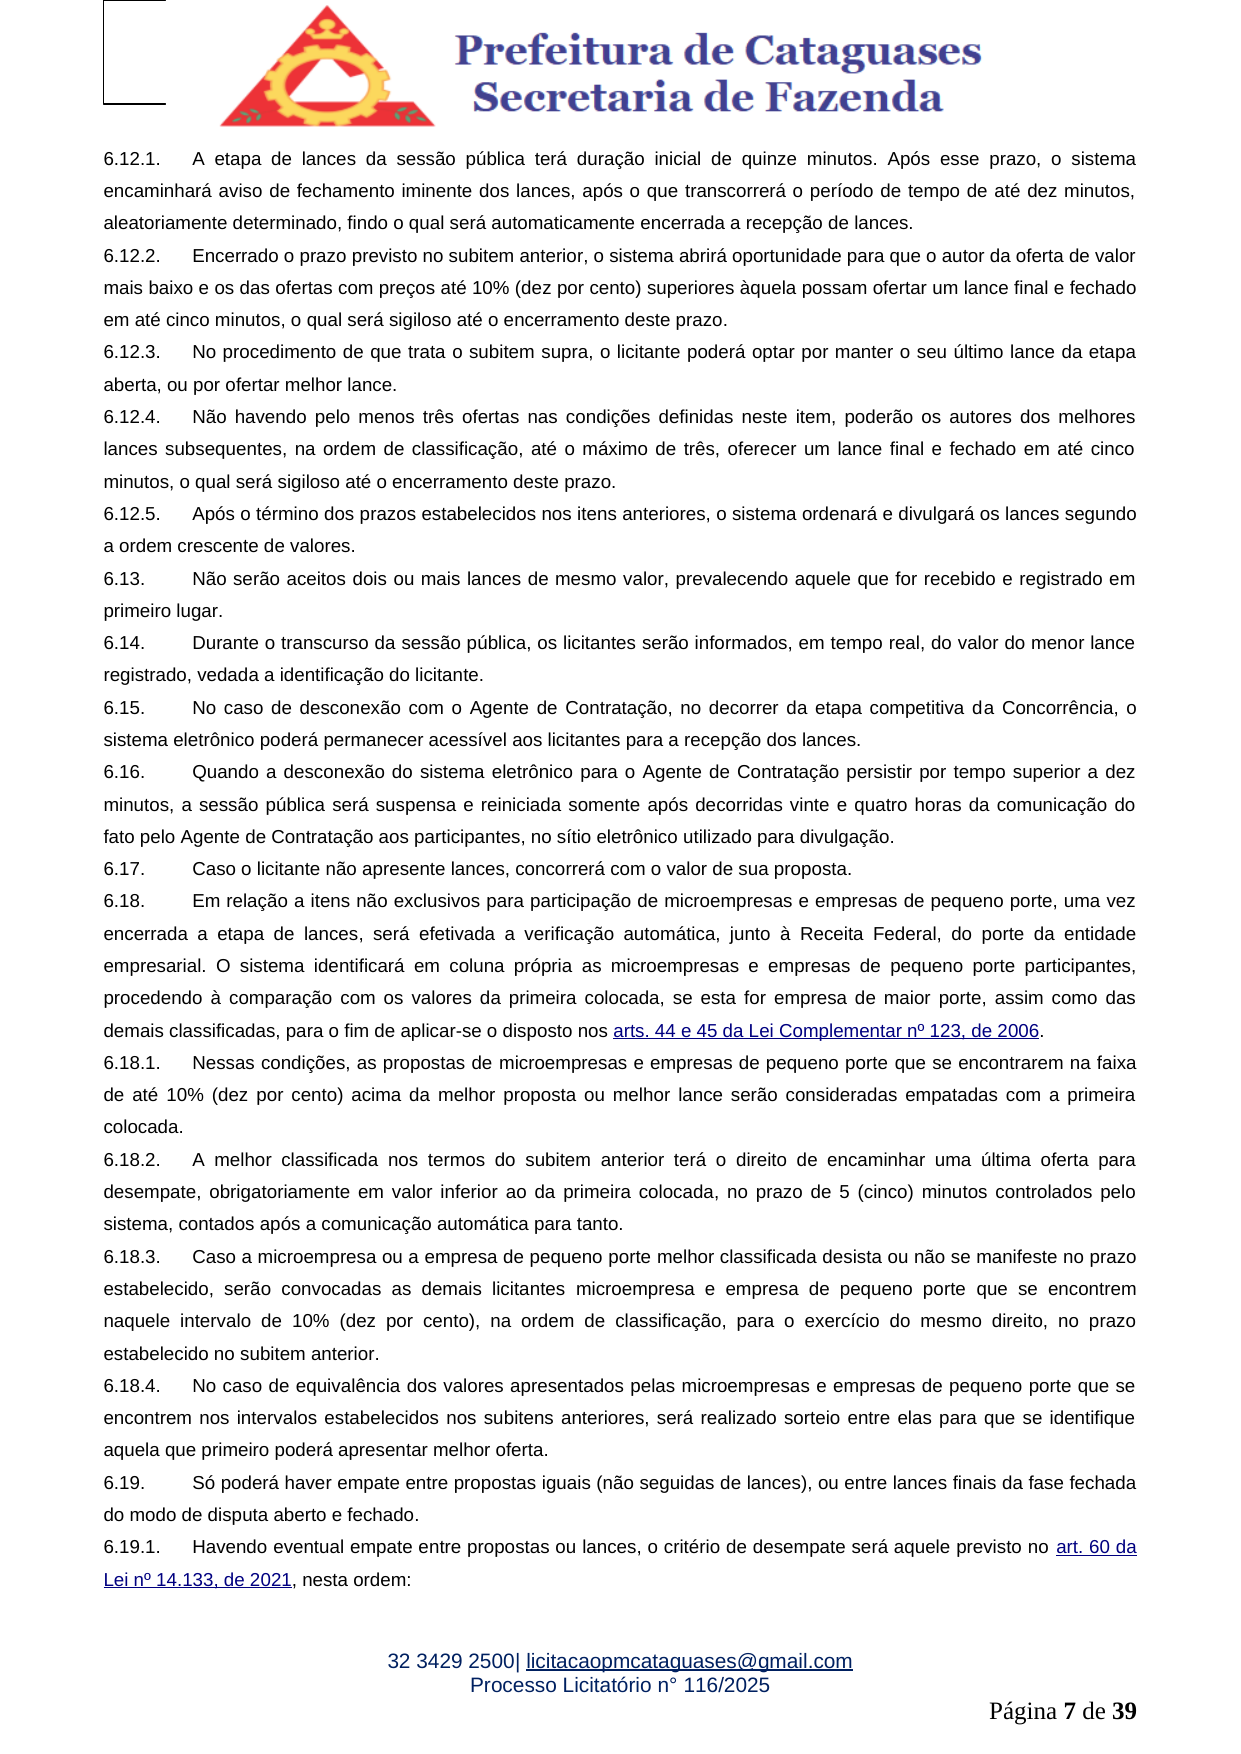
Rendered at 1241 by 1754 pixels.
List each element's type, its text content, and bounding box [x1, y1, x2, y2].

list Não serão aceitos dois ou mais lances de mesmo valor, prevalecendo aquele que for recebido e registrado em primeiro lugar. [103, 567, 1137, 621]
list A melhor classificada nos termos do subitem anterior terá o direito de encaminhar uma última oferta para desempate, obrigatoriamente em valor inferior ao da primeira colocada, no prazo de 5 (cinco) minutos controlados pelo sistema, contados após a comunicação automática para tanto. [103, 1148, 1137, 1235]
list Não havendo pelo menos três ofertas nas condições definidas neste item, poderão os autores dos melhores lances subsequentes, na ordem de classificação, até o máximo de três, oferecer um lance final e fechado em até cinco minutos, o qual será sigiloso até o encerramento deste prazo. [103, 406, 1137, 492]
list A etapa de lances da sessão pública terá duração inicial de quinze minutos. Após esse prazo, o sistema encaminhará aviso de fechamento iminente dos lances, após o que transcorrerá o período de tempo de até dez minutos, aleatoriamente determinado, findo o qual será automaticamente encerrada a recepção de lances. [103, 147, 1137, 234]
list No caso de desconexão com o Agente de Contratação, no decorrer da etapa competitiva da Concorrência, o sistema eletrônico poderá permanecer acessível aos licitantes para a recepção dos lances. [103, 696, 1137, 750]
picture [165, 0, 1075, 148]
list No procedimento de que trata o subitem supra, o licitante poderá optar por manter o seu último lance da etapa aberta, ou por ofertar melhor lance. [103, 341, 1137, 395]
list No caso de equivalência dos valores apresentados pelas microempresas e empresas de pequeno porte que se encontrem nos intervalos estabelecidos nos subitens anteriores, será realizado sorteio entre elas para que se identifique aquela que primeiro poderá apresentar melhor oferta. [103, 1374, 1137, 1461]
list Durante o transcurso da sessão pública, os licitantes serão informados, em tempo real, do valor do menor lance registrado, vedada a identificação do licitante. [103, 632, 1137, 686]
list Nessas condições, as propostas de microempresas e empresas de pequeno porte que se encontrarem na faixa de até 10% (dez por cento) acima da melhor proposta ou melhor lance serão consideradas empatadas com a primeira colocada. [103, 1052, 1137, 1138]
list Só poderá haver empate entre propostas iguais (não seguidas de lances), ou entre lances finais da fase fechada do modo de disputa aberto e fechado. [103, 1471, 1137, 1525]
list Em relação a itens não exclusivos para participação de microempresas e empresas de pequeno porte, uma vez encerrada a etapa de lances, será efetivada a verificação automática, junto à Receita Federal, do porte da entidade empresarial. O sistema identificará em coluna própria as microempresas e empresas de pequeno porte participantes, procedendo à comparação com os valores da primeira colocada, se esta for empresa de maior porte, assim como das demais classificadas, para o fim de aplicar-se o disposto nos arts. 44 e 45 da Lei Complementar nº 123, de 2006. [103, 890, 1137, 1041]
list Caso a microempresa ou a empresa de pequeno porte melhor classificada desista ou não se manifeste no prazo estabelecido, serão convocadas as demais licitantes microempresa e empresa de pequeno porte que se encontrem naquele intervalo de 10% (dez por cento), na ordem de classificação, para o exercício do mesmo direito, no prazo estabelecido no subitem anterior. [103, 1245, 1137, 1364]
list Encerrado o prazo previsto no subitem anterior, o sistema abrirá oportunidade para que o autor da oferta de valor mais baixo e os das ofertas com preços até 10% (dez por cento) superiores àquela possam ofertar um lance final e fechado em até cinco minutos, o qual será sigiloso até o encerramento deste prazo. [103, 244, 1137, 331]
list Quando a desconexão do sistema eletrônico para o Agente de Contratação persistir por tempo superior a dez minutos, a sessão pública será suspensa e reiniciada somente após decorridas vinte e quatro horas da comunicação do fato pelo Agente de Contratação aos participantes, no sítio eletrônico utilizado para divulgação. [103, 761, 1137, 847]
list Caso o licitante não apresente lances, concorrerá com o valor de sua proposta. [103, 858, 1137, 879]
list Havendo eventual empate entre propostas ou lances, o critério de desempate será aquele previsto no art. 60 da Lei nº 14.133, de 2021, nesta ordem: [103, 1536, 1137, 1590]
list Após o término dos prazos estabelecidos nos itens anteriores, o sistema ordenará e divulgará os lances segundo a ordem crescente de valores. [103, 503, 1137, 557]
